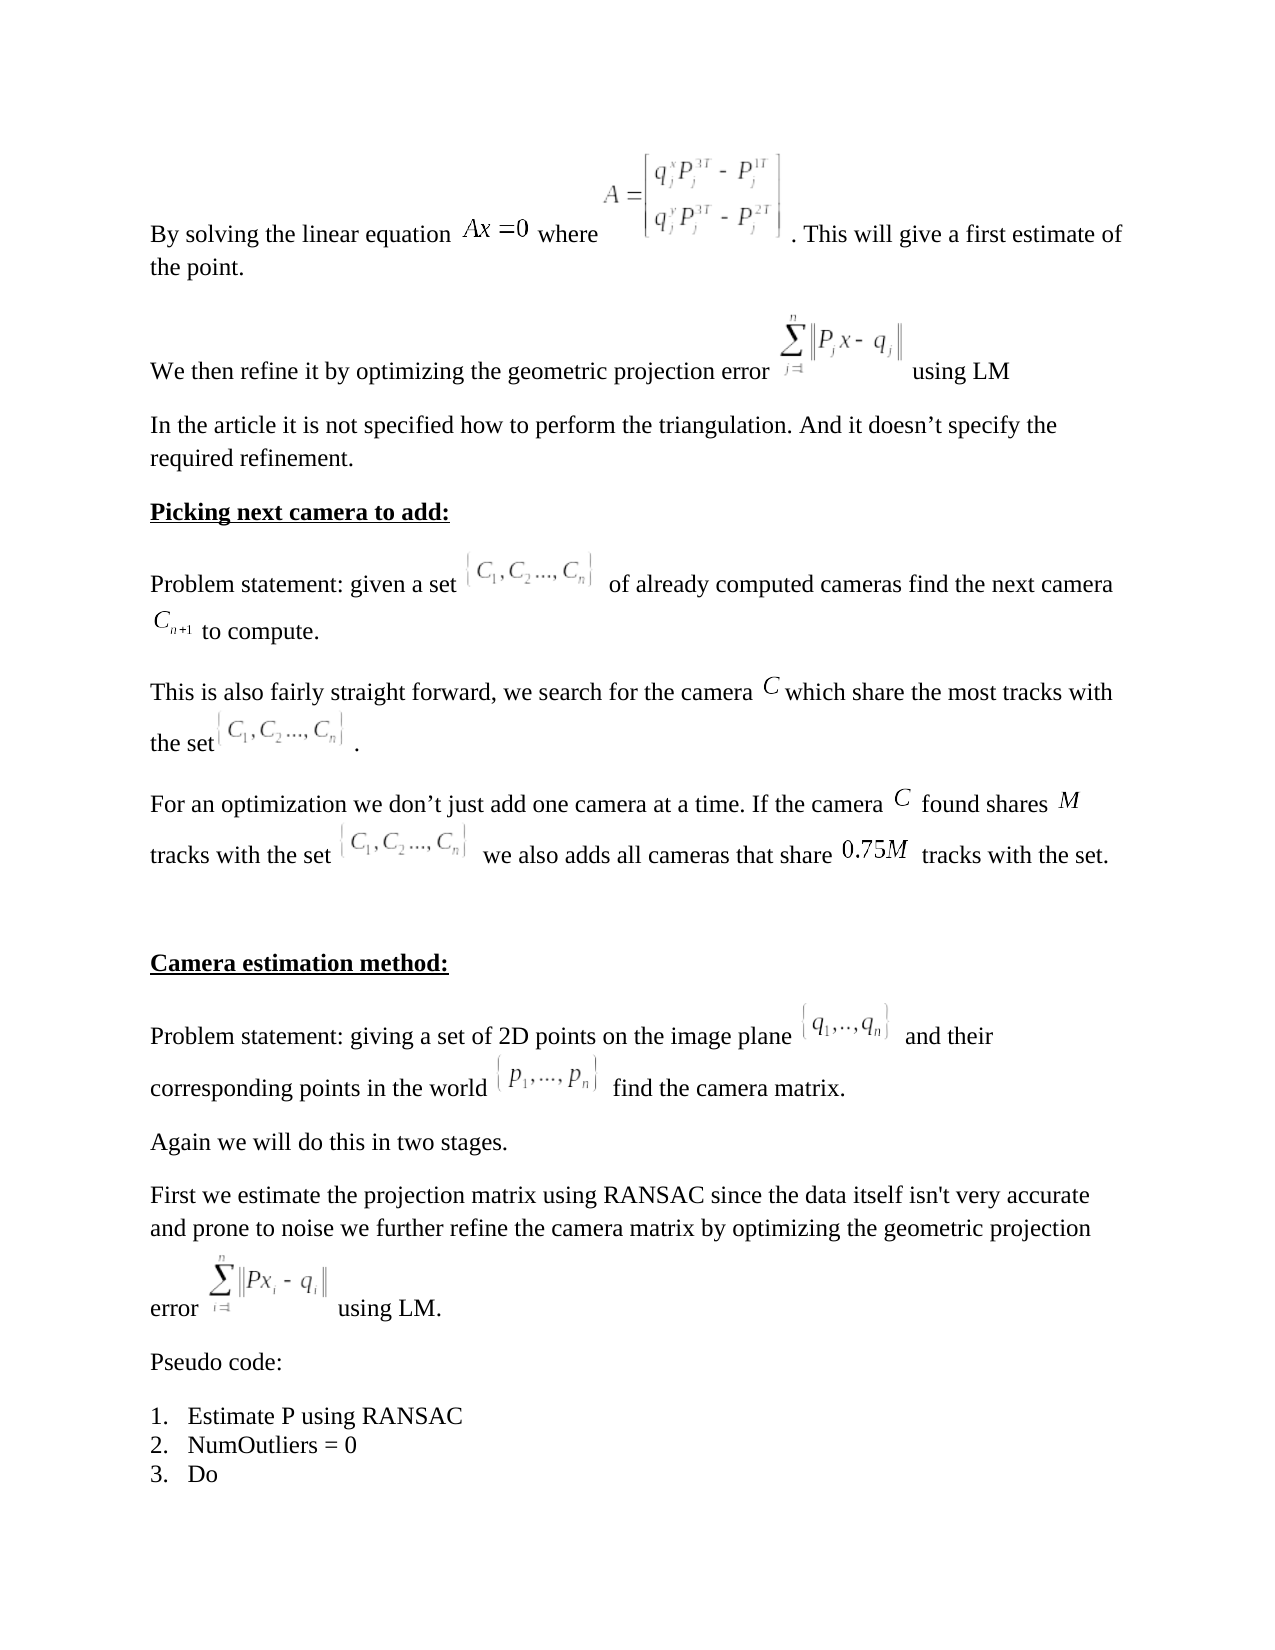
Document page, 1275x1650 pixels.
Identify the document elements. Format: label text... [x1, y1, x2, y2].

text This is also fairly straight forward, we search for the camera which share the most tracks with the set. [150, 670, 1125, 757]
text In the article it is not specified how to perform the triangulation. And it doesn’t specify the required refinement. [150, 410, 1125, 471]
text Problem statement: given a set of already computed cameras find the next camera to compute. [150, 550, 1125, 645]
text First we estimate the projection matrix using RANSAC since the data itself isn't very accurate and prone to noise we further refine the camera matrix by optimizing the geometric projection error using LM. [150, 1181, 1125, 1322]
list Do [150, 1459, 1125, 1487]
text Pseudo code: [150, 1347, 1125, 1376]
text Again we will do this in two stages. [150, 1127, 1125, 1155]
text Camera estimation method: [150, 948, 1125, 977]
text Picking next camera to add: [150, 497, 1125, 525]
text For an optimization we don’t just add one camera at a time. If the camera found shares tracks with the set we also adds all cameras that share tracks with the set. [150, 782, 1125, 869]
list NumOutliers = 0 [150, 1430, 1125, 1459]
text We then refine it by optimizing the geometric projection error using LM [150, 306, 1125, 384]
list Estimate P using RANSAC [150, 1401, 1125, 1430]
text By solving the linear equation where. This will give a first estimate of the point. [150, 150, 1125, 281]
text Problem statement: giving a set of 2D points on the image plane and their corresponding points in the world find the camera matrix. [150, 1002, 1125, 1102]
